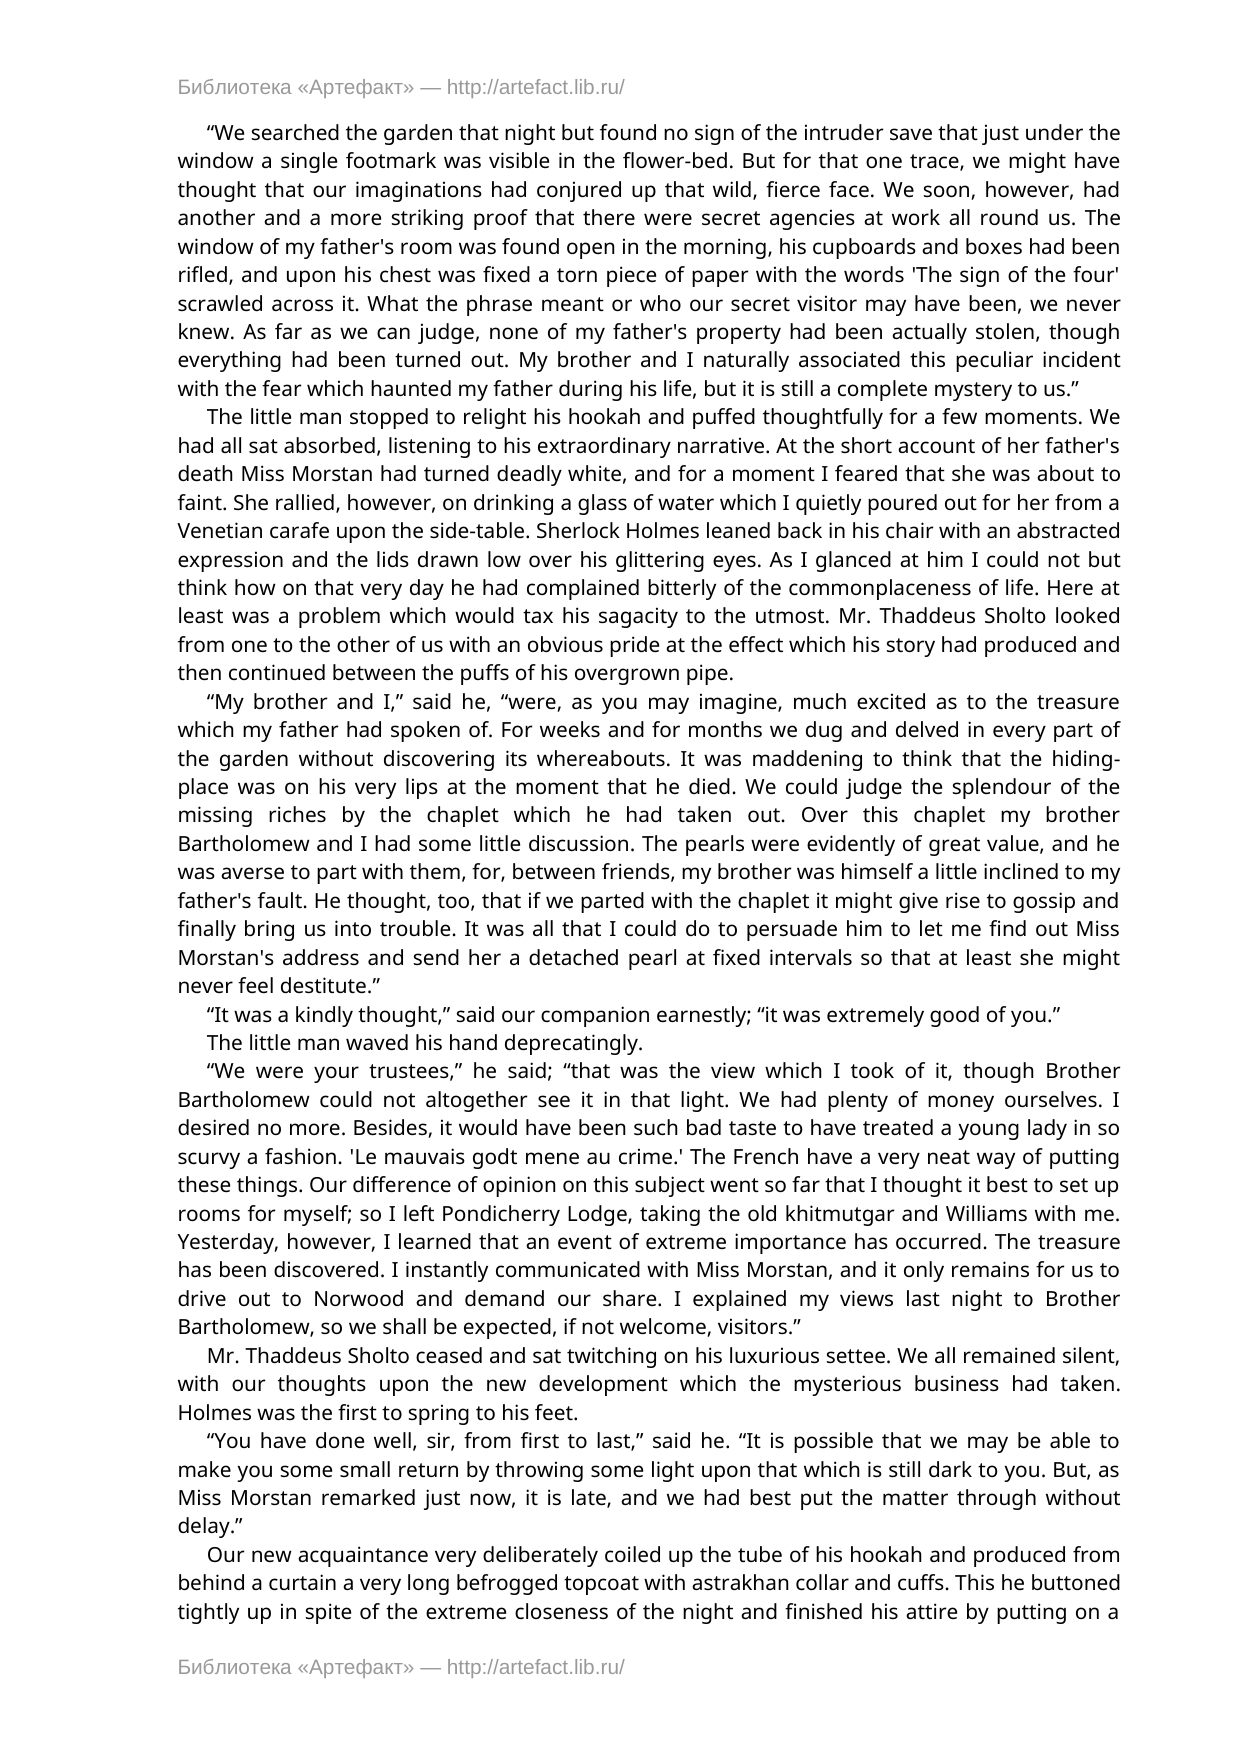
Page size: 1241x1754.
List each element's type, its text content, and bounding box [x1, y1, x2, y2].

text “We were your trustees,” he said; “that was the view which I took of it, though Brother Bartholomew could not altogether see it in that light. We had plenty of money ourselves. I desired no more. Besides, it would have been such bad taste to have treated a young lady in so scurvy a fashion. 'Le mauvais godt mene au crime.' The French have a very neat way of putting these things. Our difference of opinion on this subject went so far that I thought it best to set up rooms for myself; so I left Pondicherry Lodge, taking the old khitmutgar and Williams with me. Yesterday, however, I learned that an event of extreme importance has occurred. The treasure has been discovered. I instantly communicated with Miss Morstan, and it only remains for us to drive out to Norwood and demand our share. I explained my views last night to Brother Bartholomew, so we shall be expected, if not welcome, visitors.” [177, 1057, 1122, 1341]
text The little man stopped to relight his hookah and puffed thoughtfully for a few moments. We had all sat absorbed, listening to his extraordinary narrative. At the short account of her father's death Miss Morstan had turned deadly white, and for a moment I feared that she was about to faint. She rallied, however, on drinking a glass of water which I quietly poured out for her from a Venetian carafe upon the side-table. Sherlock Holmes leaned back in his chair with an abstracted expression and the lids drawn low over his glittering eyes. As I glanced at him I could not but think how on that very day he had complained bitterly of the commonplaceness of life. Here at least was a problem which would tax his sagacity to the utmost. Mr. Thaddeus Sholto looked from one to the other of us with an obvious pride at the effect which his story had produced and then continued between the puffs of his overgrown pipe. [177, 402, 1122, 687]
text Mr. Thaddeus Sholto ceased and sat twitching on his luxurious settee. We all remained silent, with our thoughts upon the new development which the mysterious business had taken. Holmes was the first to spring to his feet. [177, 1341, 1122, 1426]
text “My brother and I,” said he, “were, as you may imagine, much excited as to the treasure which my father had spoken of. For weeks and for months we dug and delved in every part of the garden without discovering its whereabouts. It was maddening to think that the hiding-place was on his very lips at the moment that he died. We could judge the splendour of the missing riches by the chaplet which he had taken out. Over this chaplet my brother Bartholomew and I had some little discussion. The pearls were evidently of great value, and he was averse to part with them, for, between friends, my brother was himself a little inclined to my father's fault. He thought, too, that if we parted with the chaplet it might give rise to gossip and finally bring us into trouble. It was all that I could do to persuade him to let me find out Miss Morstan's address and send her a detached pearl at fixed intervals so that at least she might never feel destitute.” [177, 687, 1122, 1000]
text “You have done well, sir, from first to last,” said he. “It is possible that we may be able to make you some small return by throwing some light upon that which is still dark to you. But, as Miss Morstan remarked just now, it is late, and we had best put the matter through without delay.” [177, 1426, 1122, 1540]
text The little man waved his hand deprecatingly. [177, 1028, 1122, 1057]
text “It was a kindly thought,” said our companion earnestly; “it was extremely good of you.” [177, 1000, 1122, 1028]
text “We searched the garden that night but found no sign of the intruder save that just under the window a single footmark was visible in the flower-bed. But for that one trace, we might have thought that our imaginations had conjured up that wild, fierce face. We soon, however, had another and a more striking proof that there were secret agencies at work all round us. The window of my father's room was found open in the morning, his cupboards and boxes had been rifled, and upon his chest was fixed a torn piece of paper with the words 'The sign of the four' scrawled across it. What the phrase meant or who our secret visitor may have been, we never knew. As far as we can judge, none of my father's property had been actually stolen, though everything had been turned out. My brother and I naturally associated this peculiar incident with the fear which haunted my father during his life, but it is still a complete mystery to us.” [177, 118, 1122, 402]
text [177, 1540, 1122, 1625]
